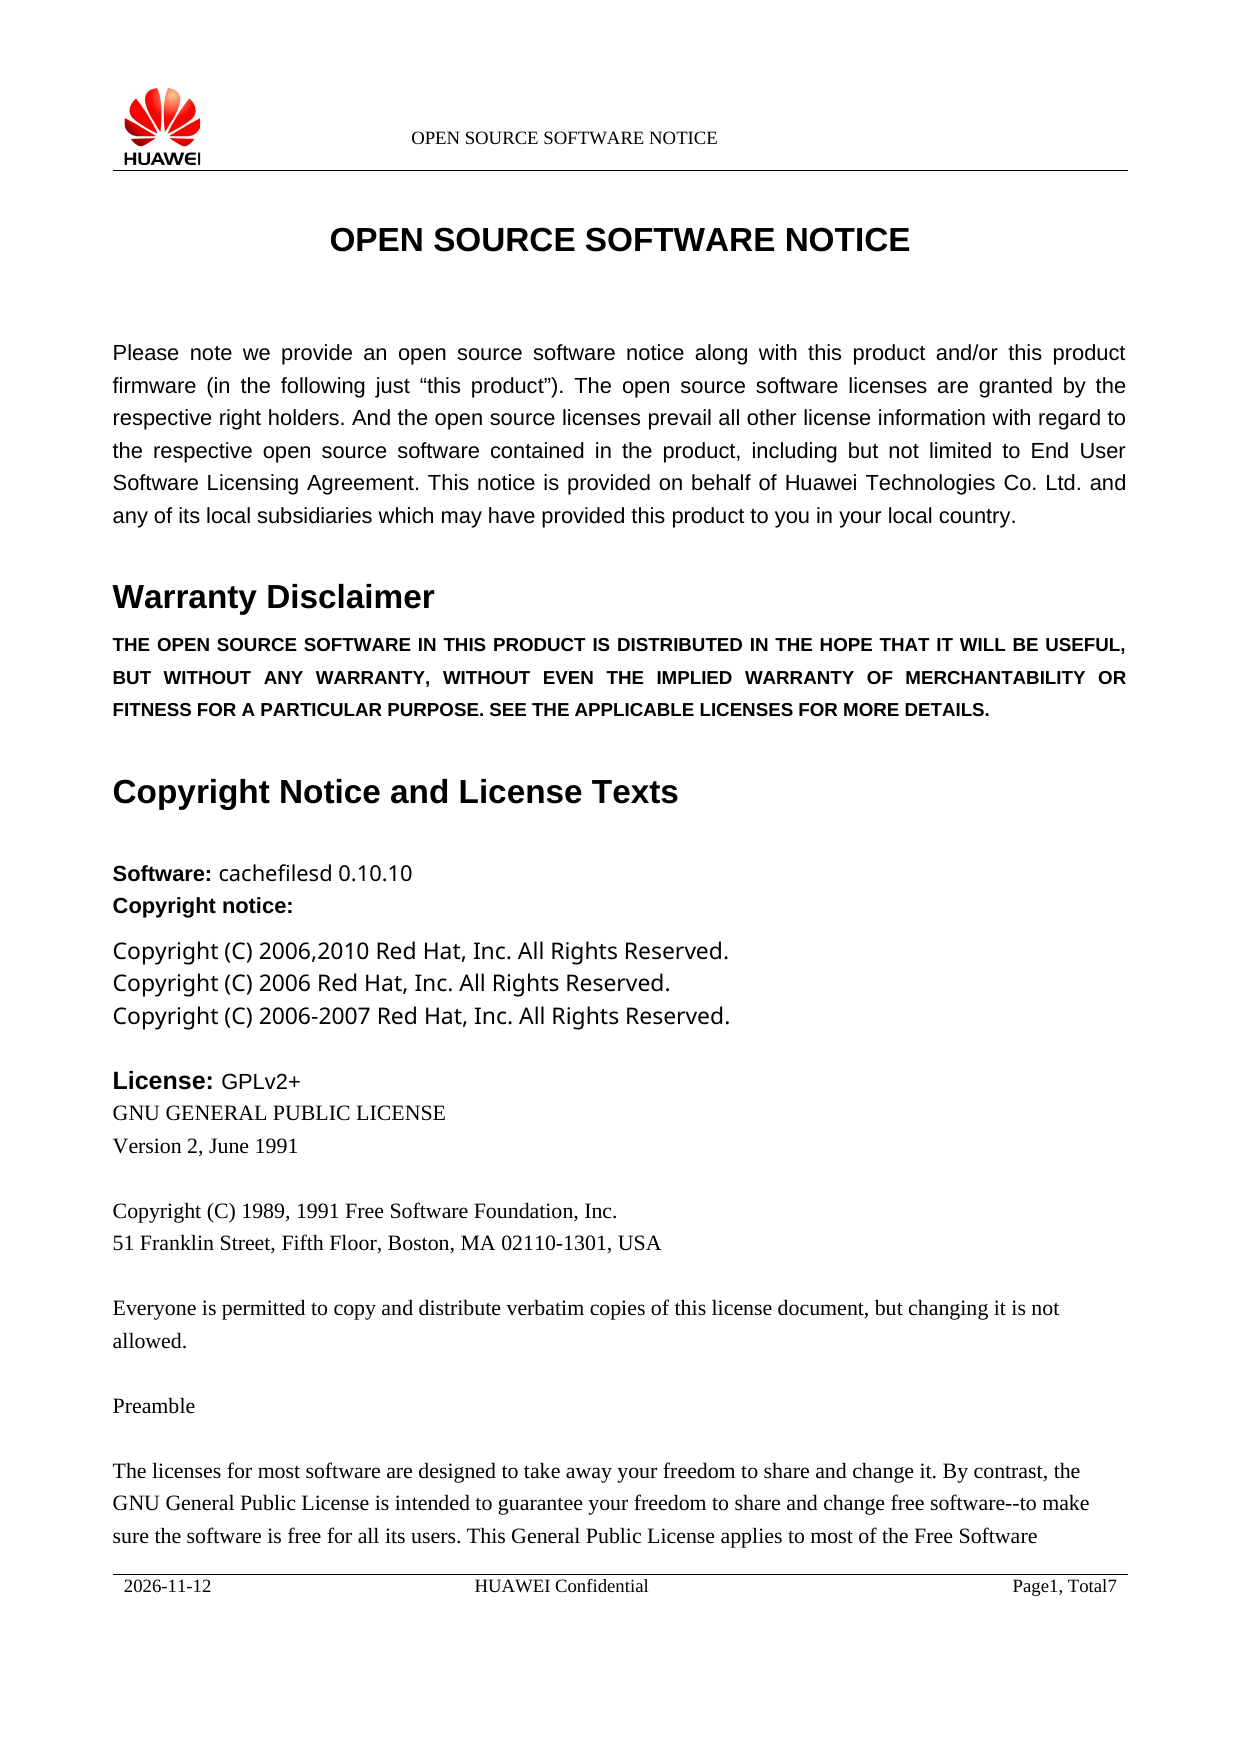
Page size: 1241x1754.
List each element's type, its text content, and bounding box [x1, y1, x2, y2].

text Warranty Disclaimer [112, 564, 1128, 629]
text The open source software in this product is distributed in the hope that it will be useful, but WITHOUT ANY WARRANTY, without even the implied warranty of MERCHANTABILITY or FITNESS FOR A PARTICULAR PURPOSE. See the applicable licenses for more details. [112, 629, 1128, 726]
text OPEN SOURCE SOFTWARE NOTICE [112, 206, 1128, 271]
text License: GPLv2+ [112, 1064, 1128, 1096]
picture [124, 88, 201, 165]
text Copyright notice: [112, 889, 1128, 921]
text Copyright (C) 2006,2010 Red Hat, Inc. All Rights Reserved. Copyright (C) 2006 Red Hat, Inc. All Rights Reserved. Copyright (C) 2006-2007 Red Hat, Inc. All Rights Reserved. [112, 934, 1128, 1064]
text Please note we provide an open source software notice along with this product and/or this product firmware (in the following just “this product”). The open source software licenses are granted by the respective right holders. And the open source licenses prevail all other license information with regard to the respective open source software contained in the product, including but not limited to End User Software Licensing Agreement. This notice is provided on behalf of Huawei Technologies Co. Ltd. and any of its local subsidiaries which may have provided this product to you in your local country. [112, 336, 1128, 531]
text Copyright Notice and License Texts [112, 759, 1128, 824]
title Software: cachefilesd 0.10.10 [112, 856, 1128, 889]
